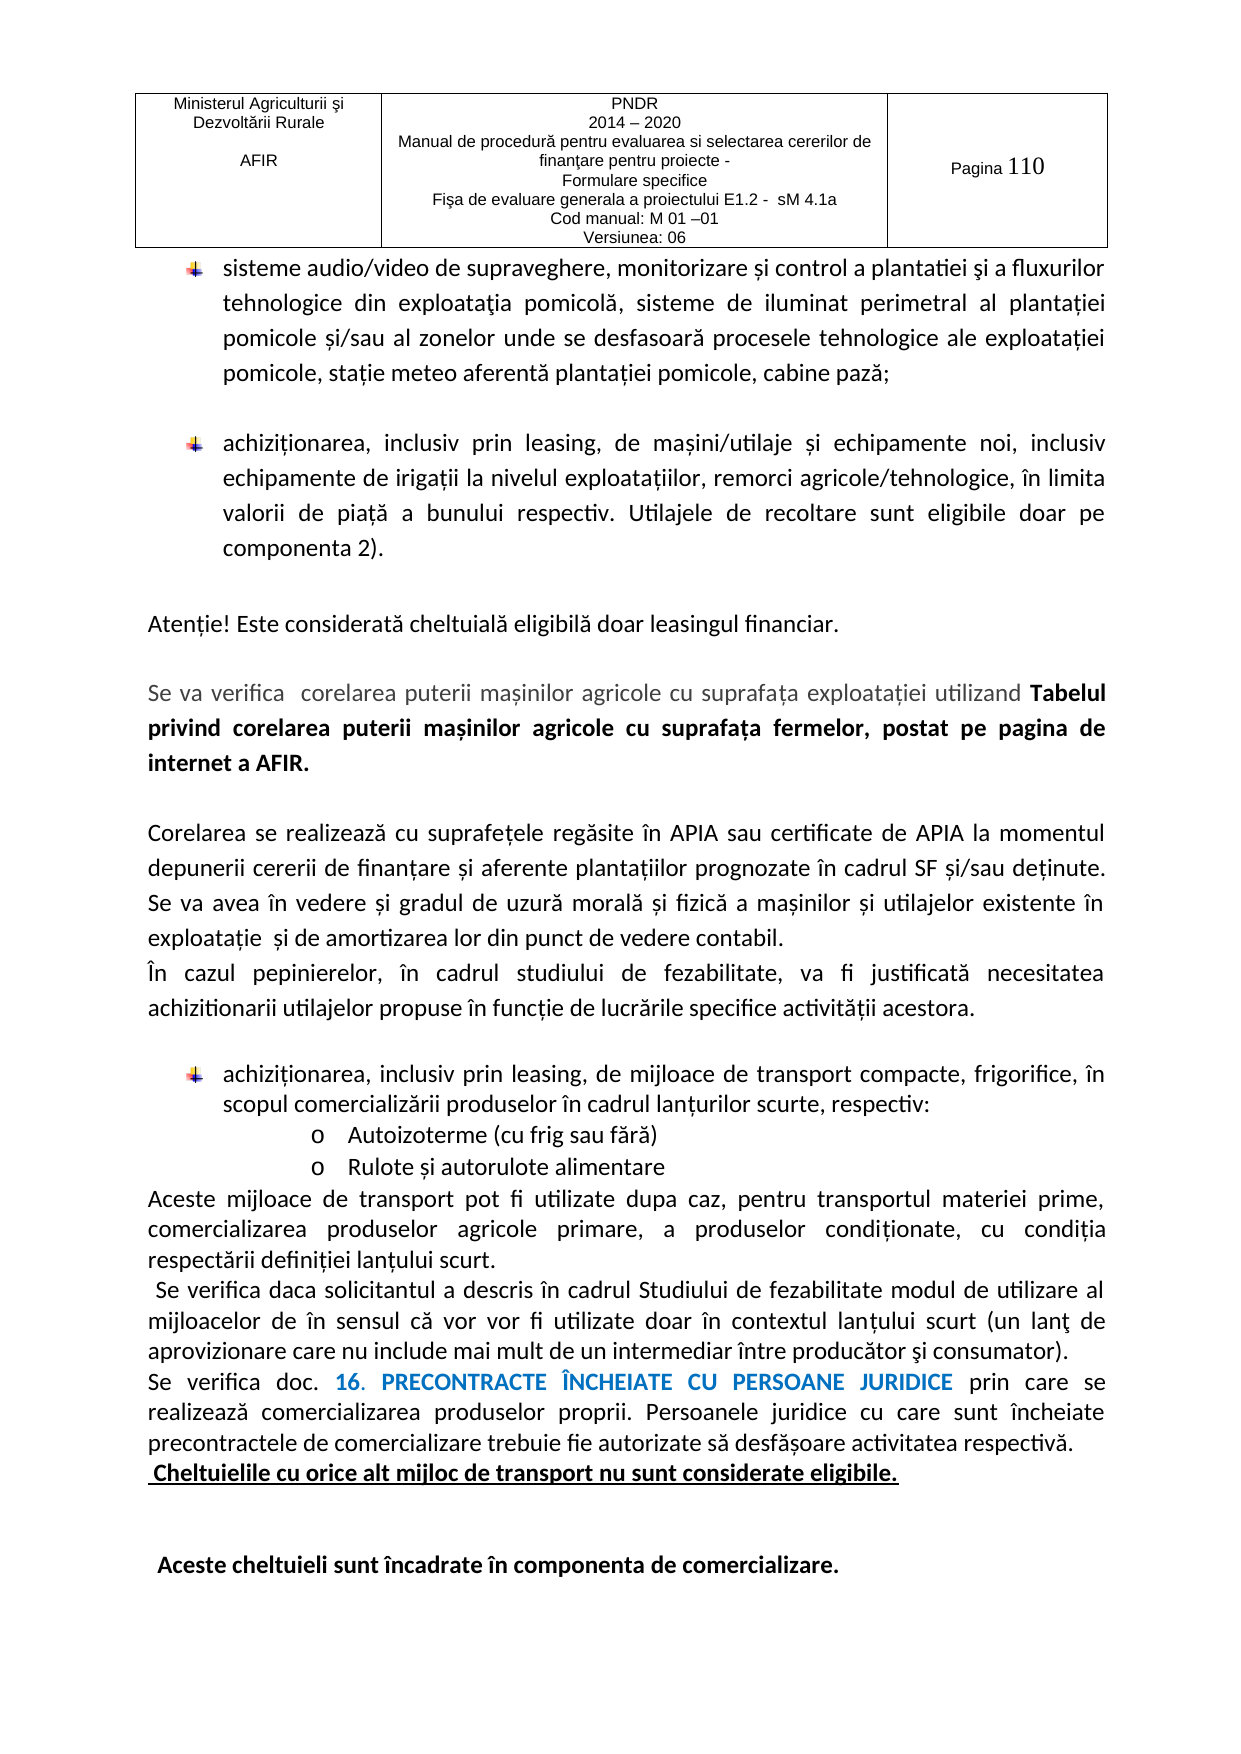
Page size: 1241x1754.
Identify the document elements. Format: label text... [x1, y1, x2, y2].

list sisteme audio/video de supraveghere, monitorizare și control a plantatiei şi a fluxurilor tehnologice din exploataţia pomicolă, sisteme de iluminat perimetral al plantaţiei pomicole şi/sau al zonelor unde se desfasoară procesele tehnologice ale exploataţiei pomicole, stație meteo aferentă plantației pomicole, cabine pază; [382, 148, 887, 247]
text Se va verifica corelarea puterii mașinilor agricole cu suprafața exploatației utilizand Tabelul privind corelarea puterii maşinilor agricole cu suprafaţa fermelor, postat pe pagina de internet a AFIR. [148, 678, 1106, 778]
picture [186, 1065, 203, 1083]
picture [186, 435, 203, 452]
text Se verifica doc. 16. PRECONTRACTE ÎNCHEIATE CU PERSOANE JURIDICE prin care se realizează comercializarea produselor proprii. Persoanele juridice cu care sunt încheiate precontractele de comercializare trebuie fie autorizate să desfășoare activitatea respectivă. [148, 1366, 1106, 1457]
text Atenție! Este considerată cheltuială eligibilă doar leasingul financiar. [148, 608, 1106, 639]
text Aceste mijloace de transport pot fi utilizate dupa caz, pentru transportul materiei prime, comercializarea produselor agricole primare, a produselor condiționate, cu condiția respectării definiției lanțului scurt. [148, 1183, 1106, 1274]
list achiziționarea, inclusiv prin leasing, de mijloace de transport compacte, frigorifice, în scopul comercializării produselor în cadrul lanțurilor scurte, respectiv: [185, 1058, 1106, 1119]
picture [186, 260, 203, 277]
list Autoizoterme (cu frig sau fără) [310, 1119, 1106, 1151]
text Se verifica daca solicitantul a descris în cadrul Studiului de fezabilitate modul de utilizare al mijloacelor de în sensul că vor vor fi utilizate doar în contextul lanțului scurt (un lanţ de aprovizionare care nu include mai mult de un intermediar între producător şi consumator). [148, 1274, 1106, 1366]
list sisteme audio/video de supraveghere, monitorizare și control a plantatiei şi a fluxurilor tehnologice din exploataţia pomicolă, sisteme de iluminat perimetral al plantaţiei pomicole şi/sau al zonelor unde se desfasoară procesele tehnologice ale exploataţiei pomicole, stație meteo aferentă plantației pomicole, cabine pază; [185, 248, 1106, 388]
text În cazul pepinierelor, în cadrul studiului de fezabilitate, va fi justificată necesitatea achizitionarii utilajelor propuse în funcție de lucrările specifice activității acestora. [148, 958, 1106, 1023]
list achiziţionarea, inclusiv prin leasing, de maşini/utilaje şi echipamente noi, inclusiv echipamente de irigaţii la nivelul exploatațiilor, remorci agricole/tehnologice, în limita valorii de piaţă a bunului respectiv. Utilajele de recoltare sunt eligibile doar pe componenta 2). [185, 428, 1106, 563]
list Rulote și autorulote alimentare [310, 1151, 1106, 1183]
text Aceste cheltuieli sunt încadrate în componenta de comercializare. [157, 1549, 1106, 1579]
text Corelarea se realizează cu suprafețele regăsite în APIA sau certificate de APIA la momentul depunerii cererii de finanțare și aferente plantațiilor prognozate în cadrul SF și/sau deținute. Se va avea în vedere și gradul de uzură morală și fizică a mașinilor și utilajelor existente în exploatație și de amortizarea lor din punct de vedere contabil. [148, 818, 1106, 953]
list sisteme audio/video de supraveghere, monitorizare și control a plantatiei şi a fluxurilor tehnologice din exploataţia pomicolă, sisteme de iluminat perimetral al plantaţiei pomicole şi/sau al zonelor unde se desfasoară procesele tehnologice ale exploataţiei pomicole, stație meteo aferentă plantației pomicole, cabine pază; [185, 148, 381, 247]
list sisteme audio/video de supraveghere, monitorizare și control a plantatiei şi a fluxurilor tehnologice din exploataţia pomicolă, sisteme de iluminat perimetral al plantaţiei pomicole şi/sau al zonelor unde se desfasoară procesele tehnologice ale exploataţiei pomicole, stație meteo aferentă plantației pomicole, cabine pază; [888, 148, 1106, 247]
text Cheltuielile cu orice alt mijloc de transport nu sunt considerate eligibile. [148, 1457, 1106, 1488]
